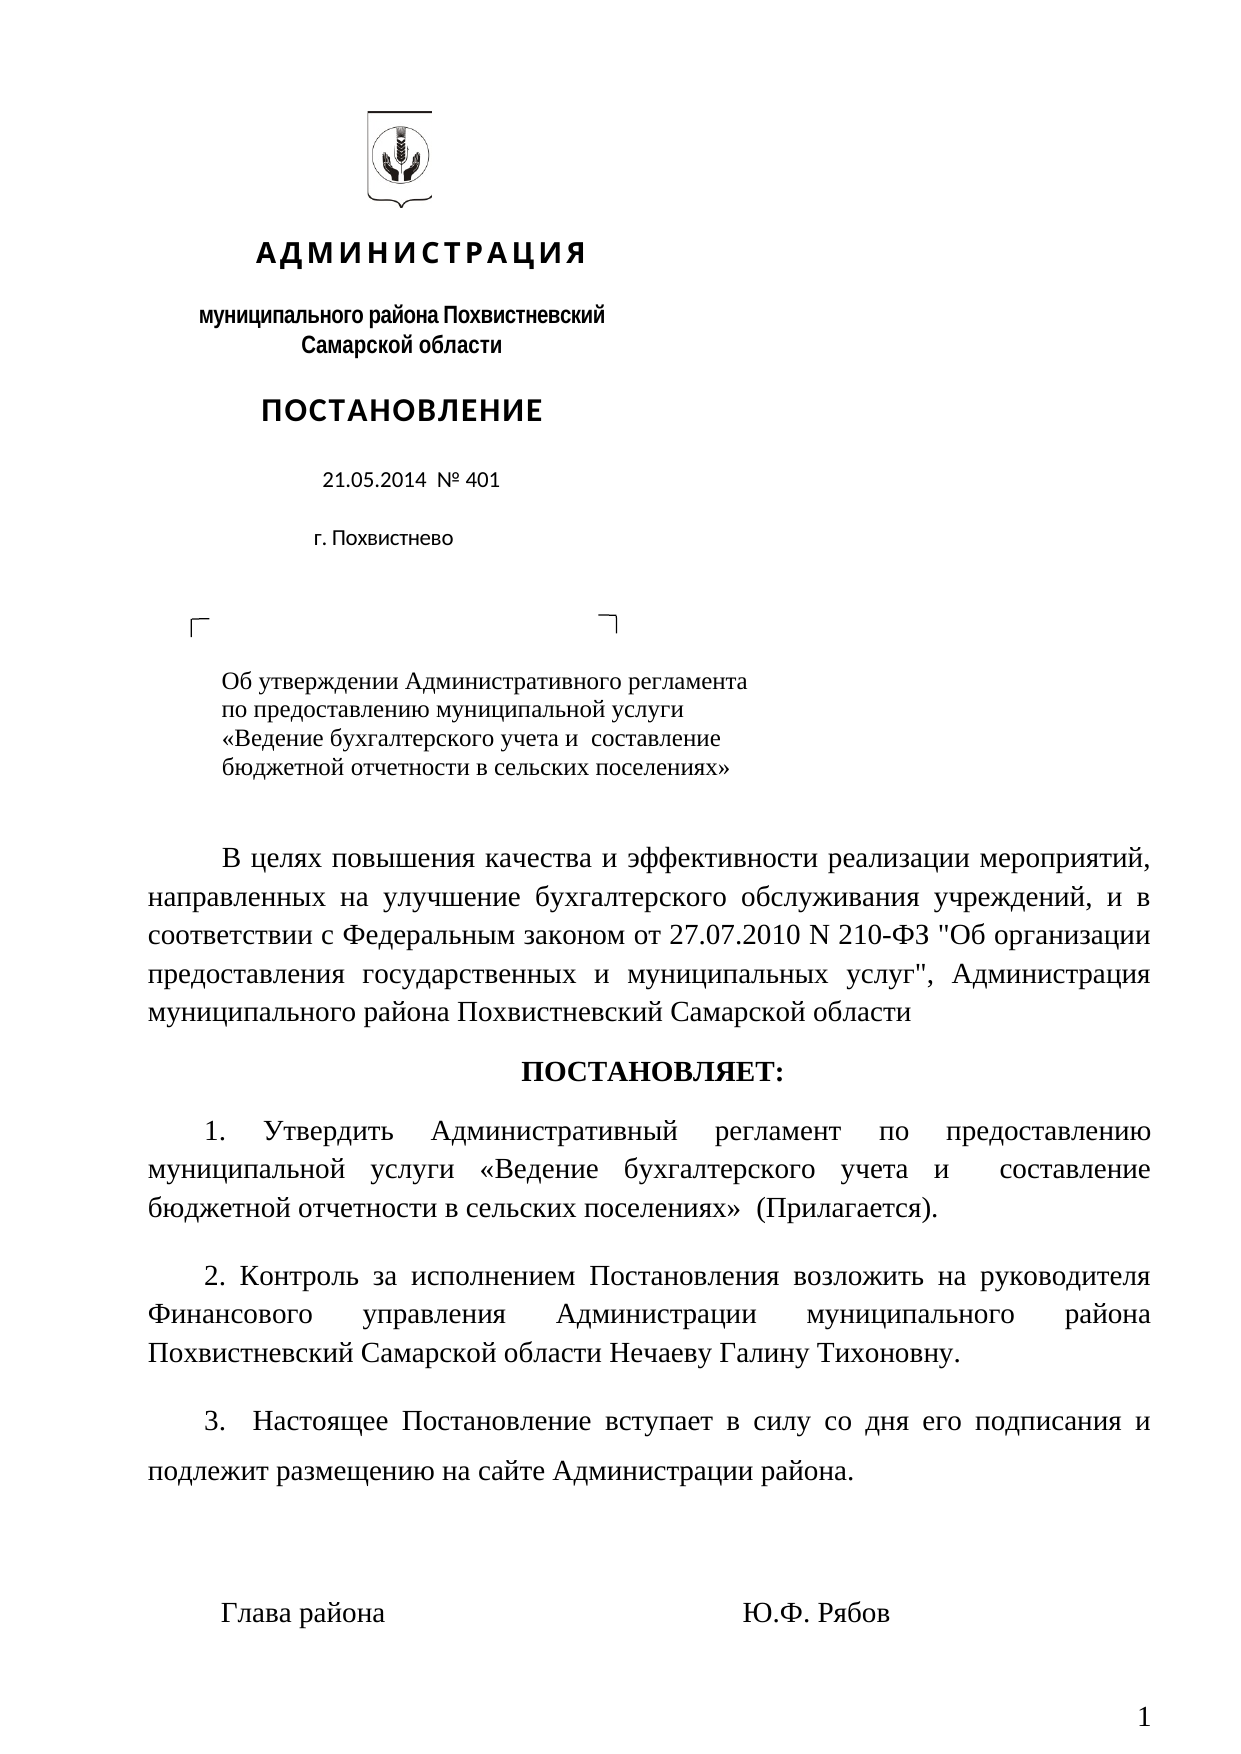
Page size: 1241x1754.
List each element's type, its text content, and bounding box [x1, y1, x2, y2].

text 2. Контроль за исполнением Постановления возложить на руководителя Финансового управления Администрации муниципального района Похвистневский Самарской области Нечаеву Галину Тихоновну. [148, 1258, 1152, 1368]
title Об утверждении Административного регламента [148, 666, 1152, 694]
text «Ведение бухгалтерского учета и составление [148, 723, 1152, 752]
text 3. Настоящее Постановление вступает в силу со дня его подписания и подлежит размещению на сайте Администрации района. [148, 1403, 1152, 1486]
text В целях повышения качества и эффективности реализации мероприятий, направленных на улучшение бухгалтерского обслуживания учреждений, и в соответствии с Федеральным законом от 27.07.2010 N 210-ФЗ "Об организации предоставления государственных и муниципальных услуг", Администрация муниципального района Похвистневский Самарской области [148, 840, 1152, 1028]
title по предоставлению муниципальной услуги [148, 694, 1152, 723]
text ПОСТАНОВЛЯЕТ: [148, 1054, 1158, 1087]
text Глава района Ю.Ф. Рябов [148, 1595, 1158, 1629]
table_header АДМИНИСТРАЦИЯ муниципального района Похвистневский Самарской области ПОСТАНОВЛЕНИЕ 21.05.2014 № 401 г. Похвистнево [166, 108, 637, 637]
picture [366, 111, 432, 206]
text 1. Утвердить Административный регламент по предоставлению муниципальной услуги «Ведение бухгалтерского учета и составление бюджетной отчетности в сельских поселениях» (Прилагается). [148, 1113, 1152, 1224]
text бюджетной отчетности в сельских поселениях» [148, 752, 1152, 781]
